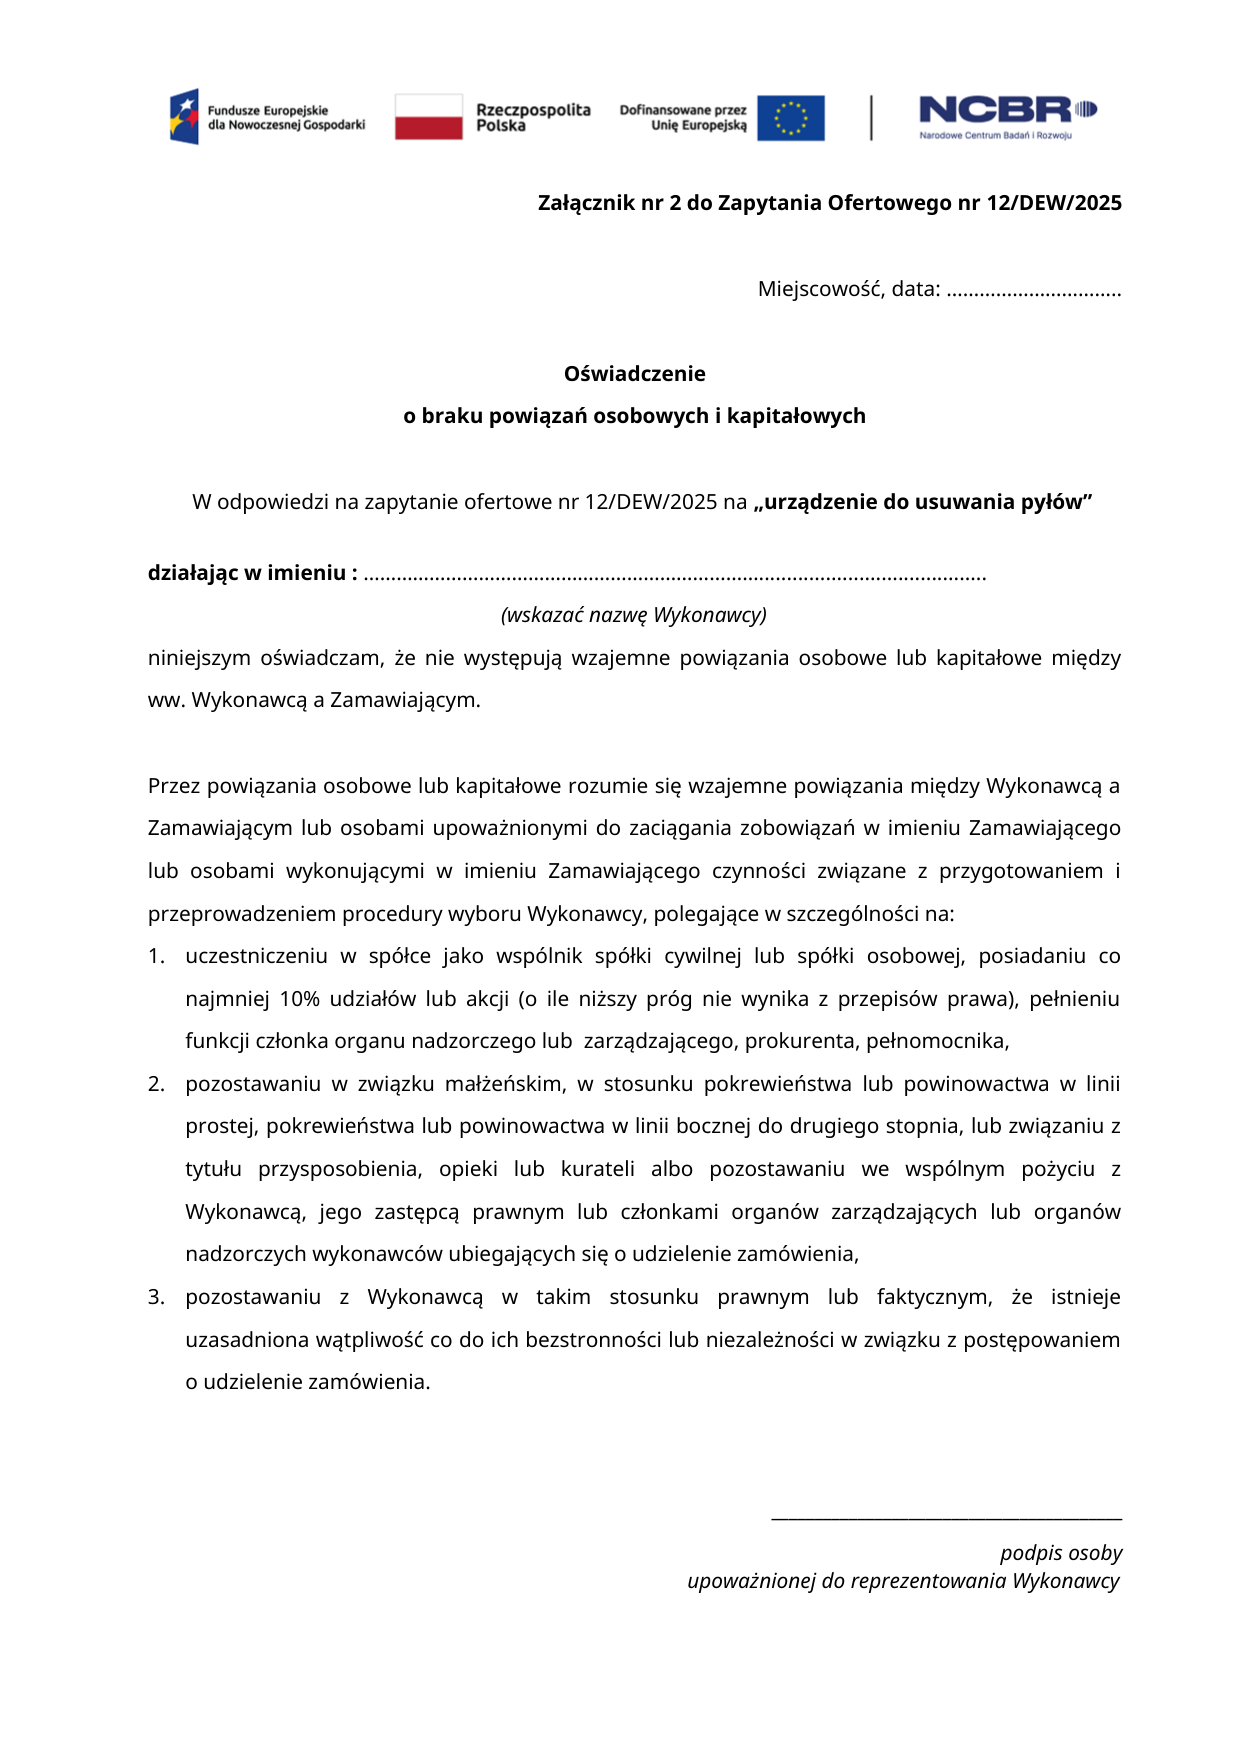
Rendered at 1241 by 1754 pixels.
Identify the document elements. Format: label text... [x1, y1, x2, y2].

picture [155, 73, 1115, 160]
text (wskazać nazwę Wykonawcy) [148, 600, 1122, 629]
list pozostawaniu z Wykonawcą w takim stosunku prawnym lub faktycznym, że istnieje uzasadniona wątpliwość co do ich bezstronności lub niezależności w związku z postępowaniem o udzielenie zamówienia. [148, 1282, 1122, 1396]
text działając w imieniu : ………………………………………………………………......................................... [148, 558, 1122, 586]
text Miejscowość, data: ………………………….. [148, 274, 1122, 302]
text _________________________________________ [148, 1495, 1122, 1523]
text Przez powiązania osobowe lub kapitałowe rozumie się wzajemne powiązania między Wykonawcą a Zamawiającym lub osobami upoważnionymi do zaciągania zobowiązań w imieniu Zamawiającego lub osobami wykonującymi w imieniu Zamawiającego czynności związane z przygotowaniem i przeprowadzeniem procedury wyboru Wykonawcy, polegające w szczególności na: [148, 771, 1122, 927]
text Oświadczenie [148, 359, 1122, 387]
text upoważnionej do reprezentowania Wykonawcy [148, 1566, 1122, 1594]
text niniejszym oświadczam, że nie występują wzajemne powiązania osobowe lub kapitałowe między ww. Wykonawcą a Zamawiającym. [148, 643, 1122, 714]
list uczestniczeniu w spółce jako wspólnik spółki cywilnej lub spółki osobowej, posiadaniu co najmniej 10% udziałów lub akcji (o ile niższy próg nie wynika z przepisów prawa), pełnieniu funkcji członka organu nadzorczego lub zarządzającego, prokurenta, pełnomocnika, [148, 941, 1122, 1055]
text Załącznik nr 2 do Zapytania Ofertowego nr 12/DEW/2025 [148, 188, 1122, 217]
list pozostawaniu w związku małżeńskim, w stosunku pokrewieństwa lub powinowactwa w linii prostej, pokrewieństwa lub powinowactwa w linii bocznej do drugiego stopnia, lub związaniu z tytułu przysposobienia, opieki lub kurateli albo pozostawaniu we wspólnym pożyciu z Wykonawcą, jego zastępcą prawnym lub członkami organów zarządzających lub organów nadzorczych wykonawców ubiegających się o udzielenie zamówienia, [148, 1069, 1122, 1268]
text W odpowiedzi na zapytanie ofertowe nr 12/DEW/2025 na „urządzenie do usuwania pyłów” [192, 487, 1122, 515]
text podpis osoby [148, 1538, 1122, 1566]
text o braku powiązań osobowych i kapitałowych [148, 402, 1122, 430]
